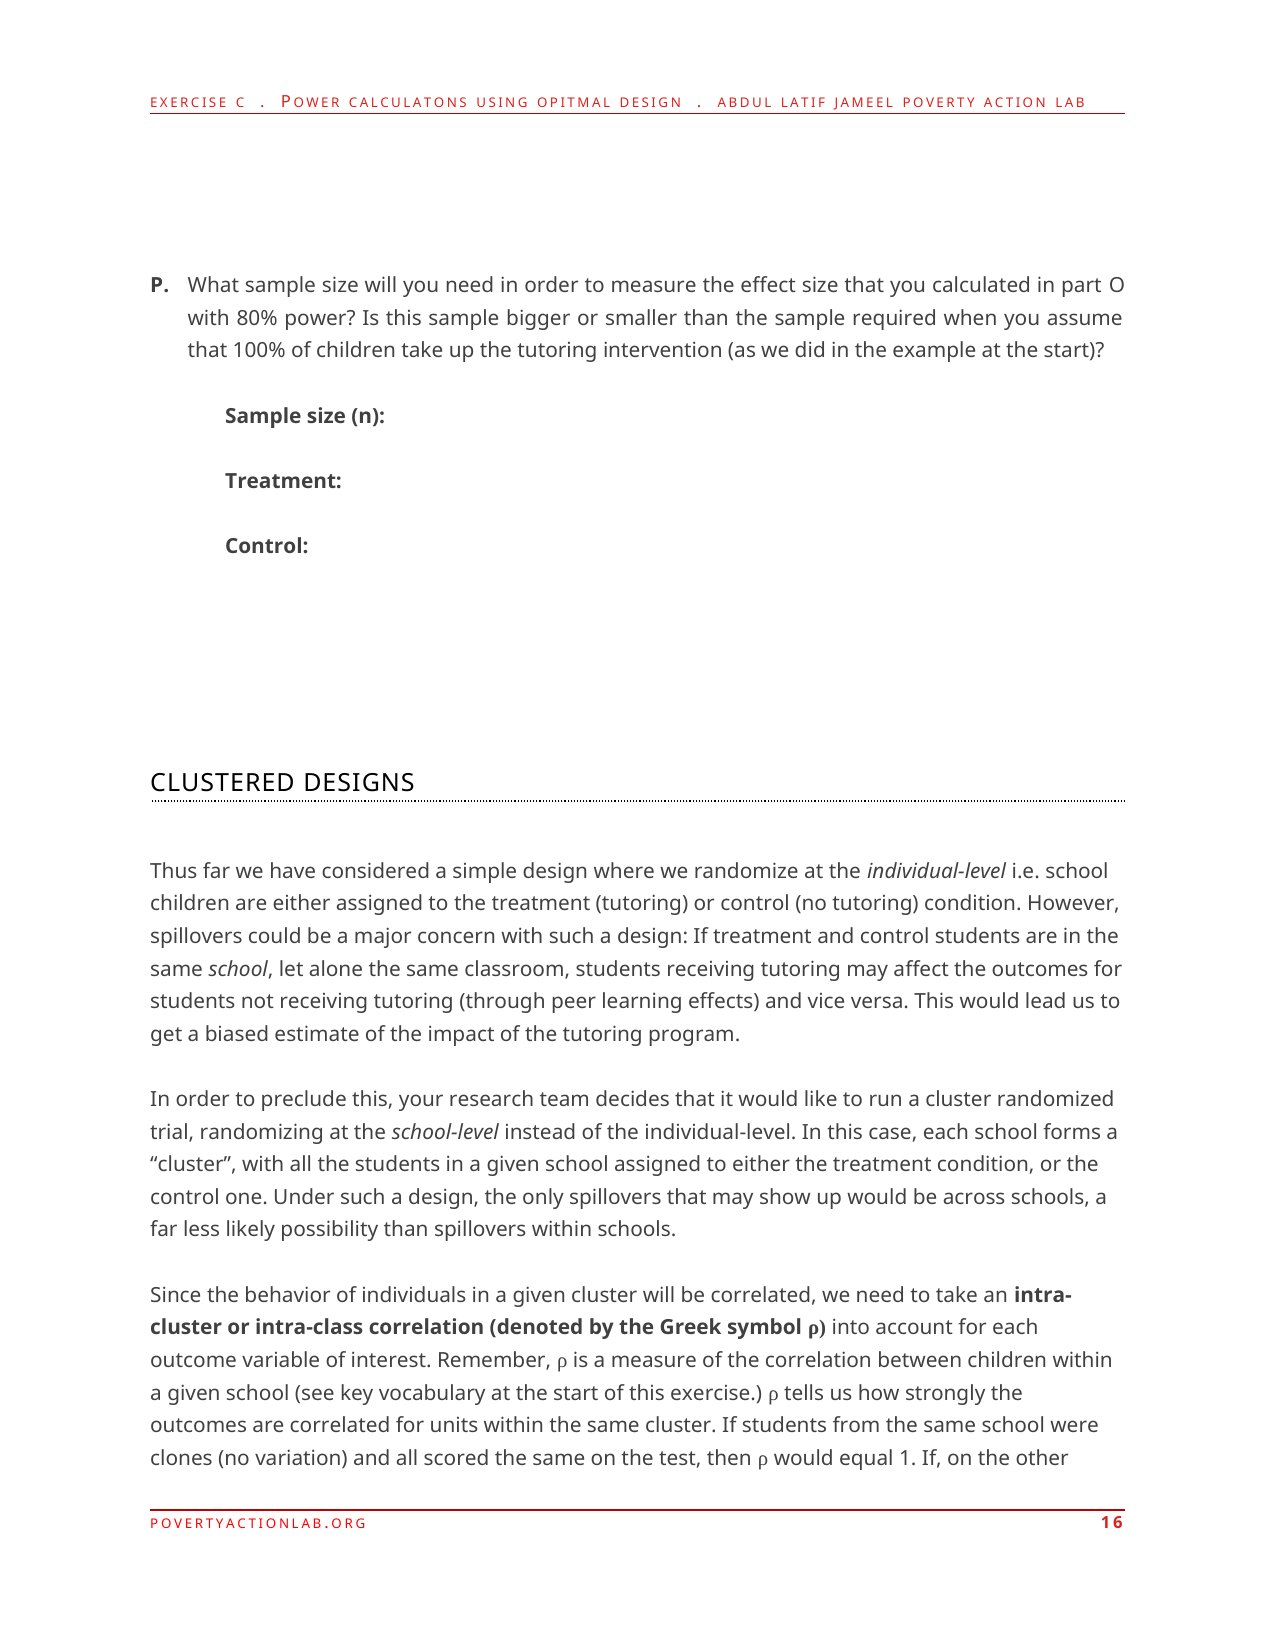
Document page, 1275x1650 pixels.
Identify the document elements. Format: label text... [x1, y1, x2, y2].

text Control: [225, 531, 1125, 559]
text In order to preclude this, your research team decides that it would like to run a cluster randomized trial, randomizing at the school-level instead of the individual-level. In this case, each school forms a “cluster”, with all the students in a given school assigned to either the treatment condition, or the control one. Under such a design, the only spillovers that may show up would be across schools, a far less likely possibility than spillovers within schools. [150, 1084, 1125, 1243]
subtitle Clustered Designs [150, 764, 1125, 802]
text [150, 1280, 1125, 1471]
text Treatment: [225, 466, 1125, 494]
text Thus far we have considered a simple design where we randomize at the individual-level i.e. school children are either assigned to the treatment (tutoring) or control (no tutoring) condition. However, spillovers could be a major concern with such a design: If treatment and control students are in the same school, let alone the same classroom, students receiving tutoring may affect the outcomes for students not receiving tutoring (through peer learning effects) and vice versa. This would lead us to get a biased estimate of the impact of the tutoring program. [150, 856, 1125, 1047]
text Sample size (n): [225, 401, 1125, 429]
list What sample size will you need in order to measure the effect size that you calculated in part O with 80% power? Is this sample bigger or smaller than the sample required when you assume that 100% of children take up the tutoring intervention (as we did in the example at the start)? [150, 270, 1125, 364]
